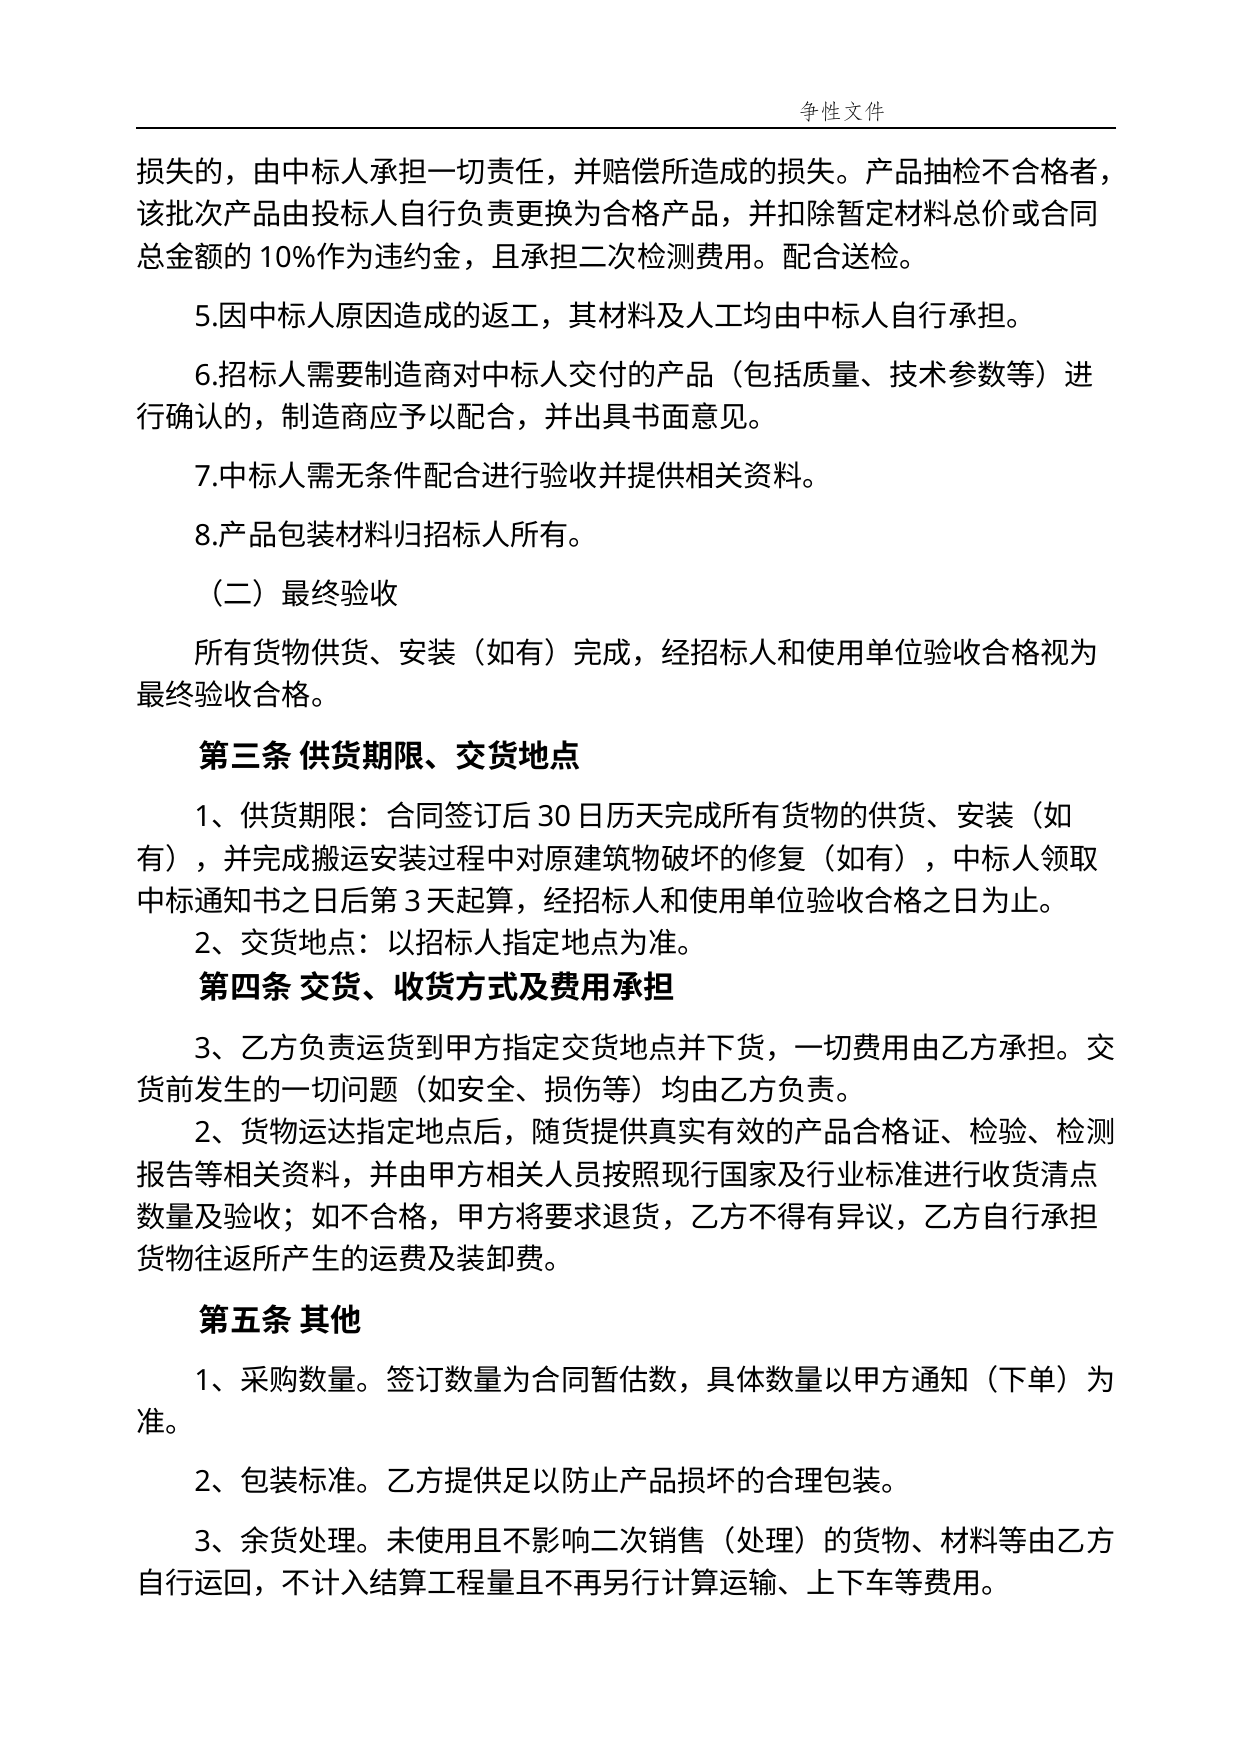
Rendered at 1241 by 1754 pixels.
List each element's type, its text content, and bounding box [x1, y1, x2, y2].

text 第五条 其他 [136, 1295, 1116, 1340]
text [136, 148, 1116, 276]
text 5.因中标人原因造成的返工，其材料及人工均由中标人自行承担。 [136, 292, 1116, 334]
text 7.中标人需无条件配合进行验收并提供相关资料。 [136, 453, 1116, 495]
text 8.产品包装材料归招标人所有。 [136, 512, 1116, 554]
text 第三条 供货期限、交货地点 [136, 731, 1116, 776]
text 2、货物运达指定地点后，随货提供真实有效的产品合格证、检验、检测报告等相关资料，并由甲方相关人员按照现行国家及行业标准进行收货清点数量及验收；如不合格，甲方将要求退货，乙方不得有异议，乙方自行承担货物往返所产生的运费及装卸费。 [136, 1109, 1116, 1278]
text 6.招标人需要制造商对中标人交付的产品（包括质量、技术参数等）进行确认的，制造商应予以配合，并出具书面意见。 [136, 351, 1116, 436]
list 供货期限：合同签订后30日历天完成所有货物的供货、安装（如有），并完成搬运安装过程中对原建筑物破坏的修复（如有），中标人领取中标通知书之日后第3天起算，经招标人和使用单位验收合格之日为止。 [136, 793, 1116, 920]
list 交货地点：以招标人指定地点为准。 [136, 920, 1116, 962]
text 1、采购数量。签订数量为合同暂估数，具体数量以甲方通知（下单）为准。 [136, 1357, 1116, 1441]
text 3、余货处理。未使用且不影响二次销售（处理）的货物、材料等由乙方自行运回，不计入结算工程量且不再另行计算运输、上下车等费用。 [136, 1517, 1116, 1602]
text 第四条 交货、收货方式及费用承担 [136, 962, 1116, 1007]
text 2、包装标准。乙方提供足以防止产品损坏的合理包装。 [136, 1458, 1116, 1500]
text 所有货物供货、安装（如有）完成，经招标人和使用单位验收合格视为最终验收合格。 [136, 630, 1116, 714]
list 乙方负责运货到甲方指定交货地点并下货，一切费用由乙方承担。交货前发生的一切问题（如安全、损伤等）均由乙方负责。 [136, 1024, 1116, 1109]
text （二）最终验收 [136, 571, 1116, 613]
